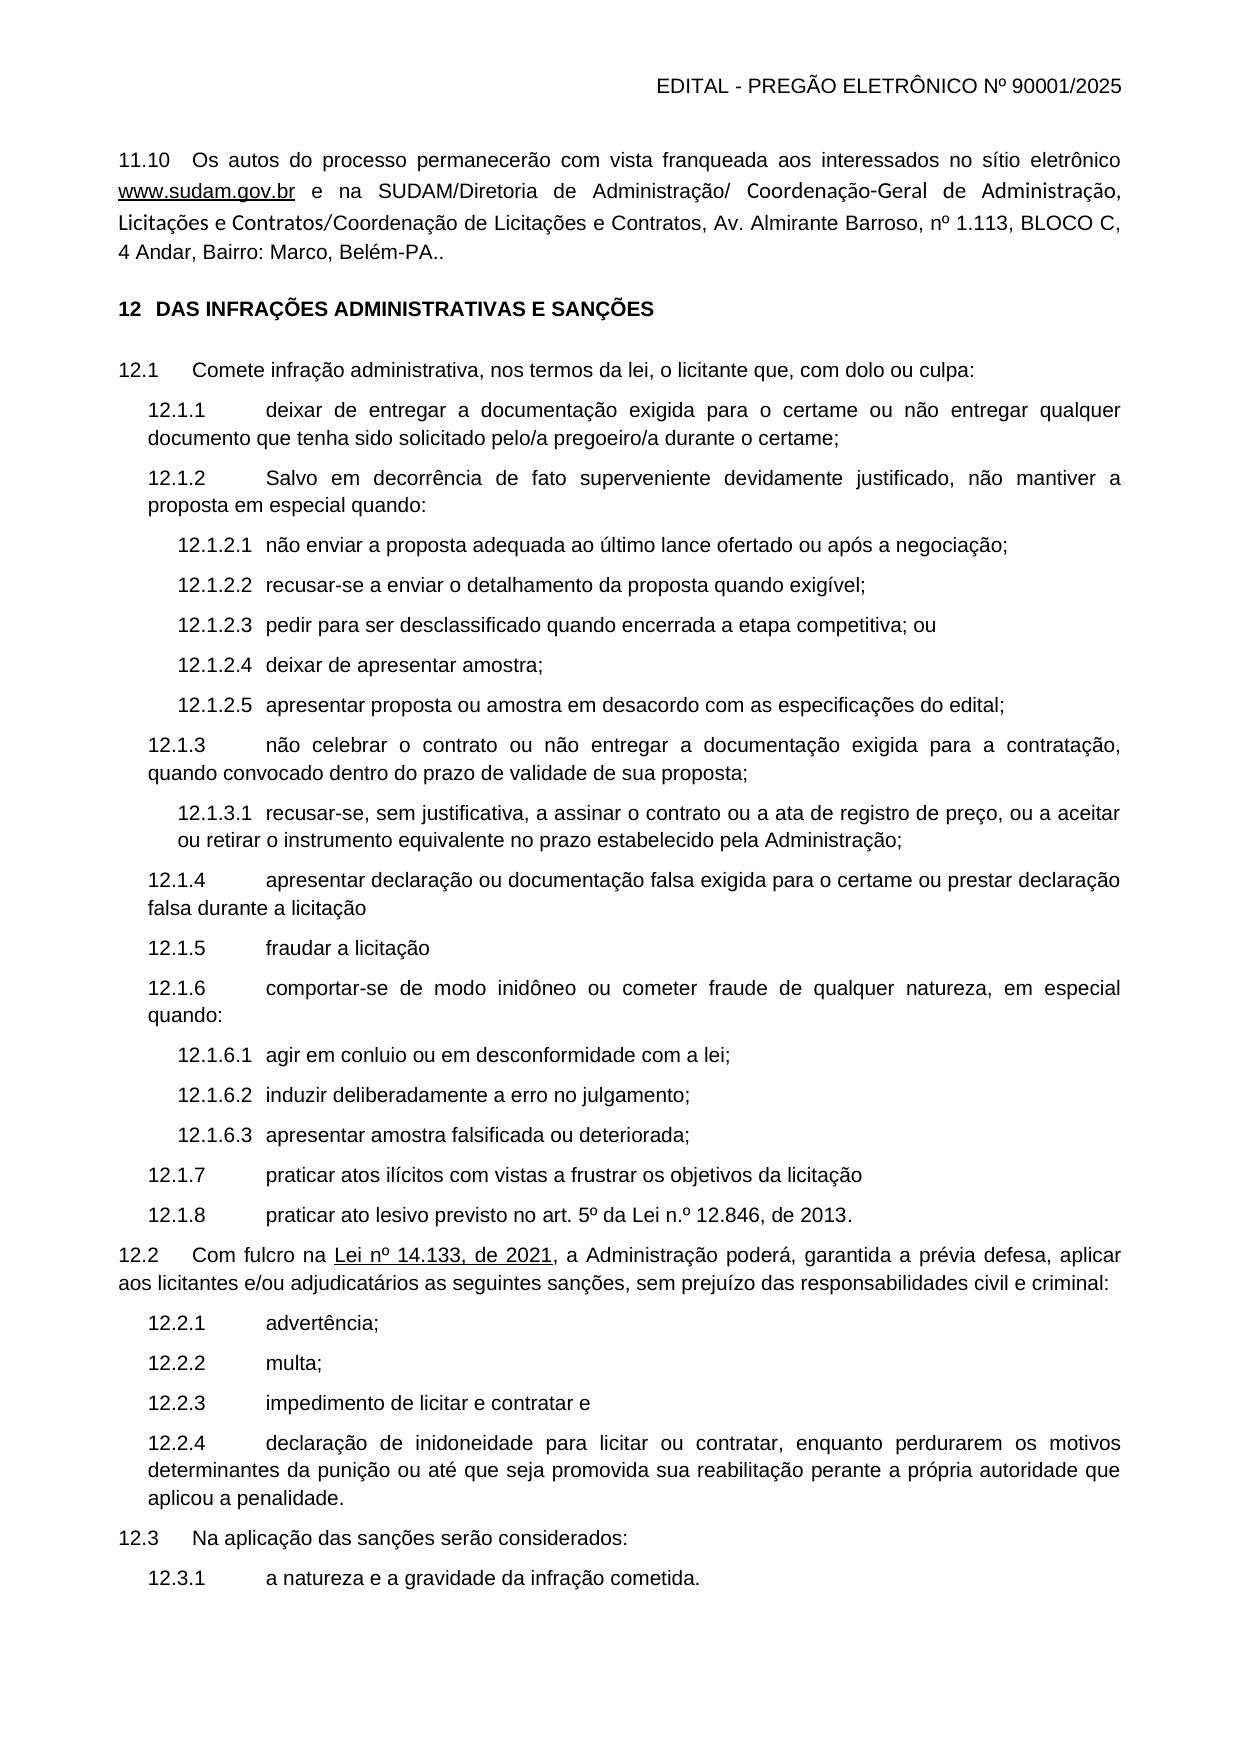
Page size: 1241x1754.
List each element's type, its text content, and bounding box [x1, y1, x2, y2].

list recusar-se, sem justificativa, a assinar o contrato ou a ata de registro de preço, ou a aceitar ou retirar o instrumento equivalente no prazo estabelecido pela Administração; [177, 801, 1122, 852]
list a natureza e a gravidade da infração cometida. [148, 1566, 1122, 1590]
list deixar de apresentar amostra; [177, 653, 1122, 677]
list pedir para ser desclassificado quando encerrada a etapa competitiva; ou [177, 613, 1122, 637]
list comportar-se de modo inidôneo ou cometer fraude de qualquer natureza, em especial quando: [148, 976, 1122, 1027]
list multa; [148, 1351, 1122, 1375]
list DAS INFRAÇÕES ADMINISTRATIVAS E SANÇÕES [118, 297, 1122, 321]
list advertência; [148, 1311, 1122, 1335]
list praticar atos ilícitos com vistas a frustrar os objetivos da licitação [148, 1163, 1122, 1187]
list praticar ato lesivo previsto no art. 5º da Lei n.º 12.846, de 2013. [148, 1203, 1122, 1227]
list Com fulcro na Lei nº 14.133, de 2021, a Administração poderá, garantida a prévia defesa, aplicar aos licitantes e/ou adjudicatários as seguintes sanções, sem prejuízo das responsabilidades civil e criminal: [118, 1243, 1122, 1295]
list Comete infração administrativa, nos termos da lei, o licitante que, com dolo ou culpa: [118, 358, 1122, 382]
list agir em conluio ou em desconformidade com a lei; [177, 1043, 1122, 1067]
list deixar de entregar a documentação exigida para o certame ou não entregar qualquer documento que tenha sido solicitado pelo/a pregoeiro/a durante o certame; [148, 398, 1122, 450]
list Os autos do processo permanecerão com vista franqueada aos interessados no sítio eletrônico www.sudam.gov.br e na SUDAM/Diretoria de Administração/ Coordenação-Geral de Administração, Licitações e Contratos/Coordenação de Licitações e Contratos, Av. Almirante Barroso, nº 1.113, BLOCO C, 4 Andar, Bairro: Marco, Belém-PA.. [118, 148, 1122, 263]
list Na aplicação das sanções serão considerados: [118, 1526, 1122, 1550]
list recusar-se a enviar o detalhamento da proposta quando exigível; [177, 573, 1122, 597]
list fraudar a licitação [148, 936, 1122, 960]
list induzir deliberadamente a erro no julgamento; [177, 1083, 1122, 1107]
list declaração de inidoneidade para licitar ou contratar, enquanto perdurarem os motivos determinantes da punição ou até que seja promovida sua reabilitação perante a própria autoridade que aplicou a penalidade. [148, 1431, 1122, 1510]
list apresentar amostra falsificada ou deteriorada; [177, 1123, 1122, 1147]
list não celebrar o contrato ou não entregar a documentação exigida para a contratação, quando convocado dentro do prazo de validade de sua proposta; [148, 733, 1122, 785]
list apresentar proposta ou amostra em desacordo com as especificações do edital; [177, 693, 1122, 717]
list Salvo em decorrência de fato superveniente devidamente justificado, não mantiver a proposta em especial quando: [148, 466, 1122, 517]
list impedimento de licitar e contratar e [148, 1391, 1122, 1415]
list apresentar declaração ou documentação falsa exigida para o certame ou prestar declaração falsa durante a licitação [148, 868, 1122, 920]
list não enviar a proposta adequada ao último lance ofertado ou após a negociação; [177, 533, 1122, 557]
